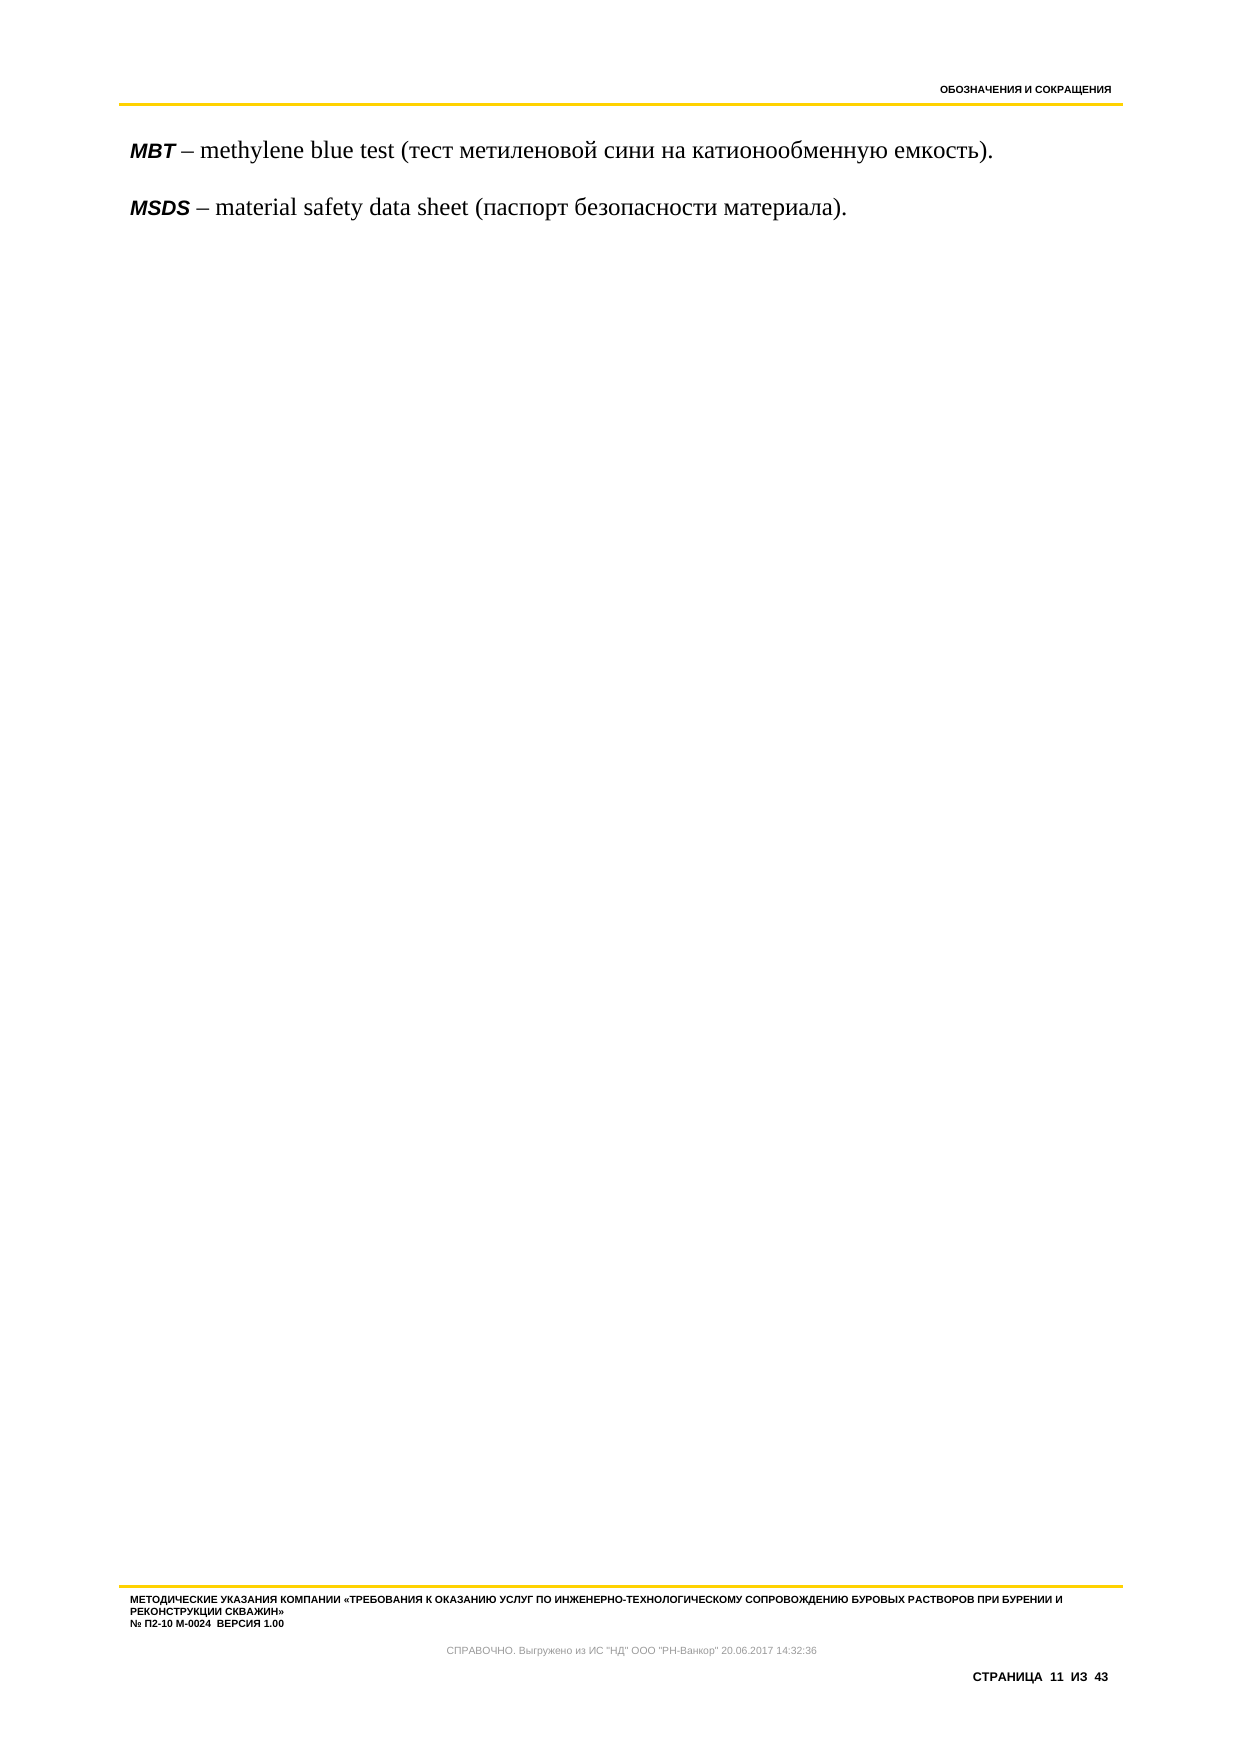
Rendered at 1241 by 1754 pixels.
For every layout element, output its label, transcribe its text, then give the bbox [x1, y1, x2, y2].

text MSDS – material safety data sheet (паспорт безопасности материала). [130, 192, 1134, 221]
text MBT – methylene blue test (тест метиленовой сини на катионообменную емкость). [130, 135, 1134, 164]
